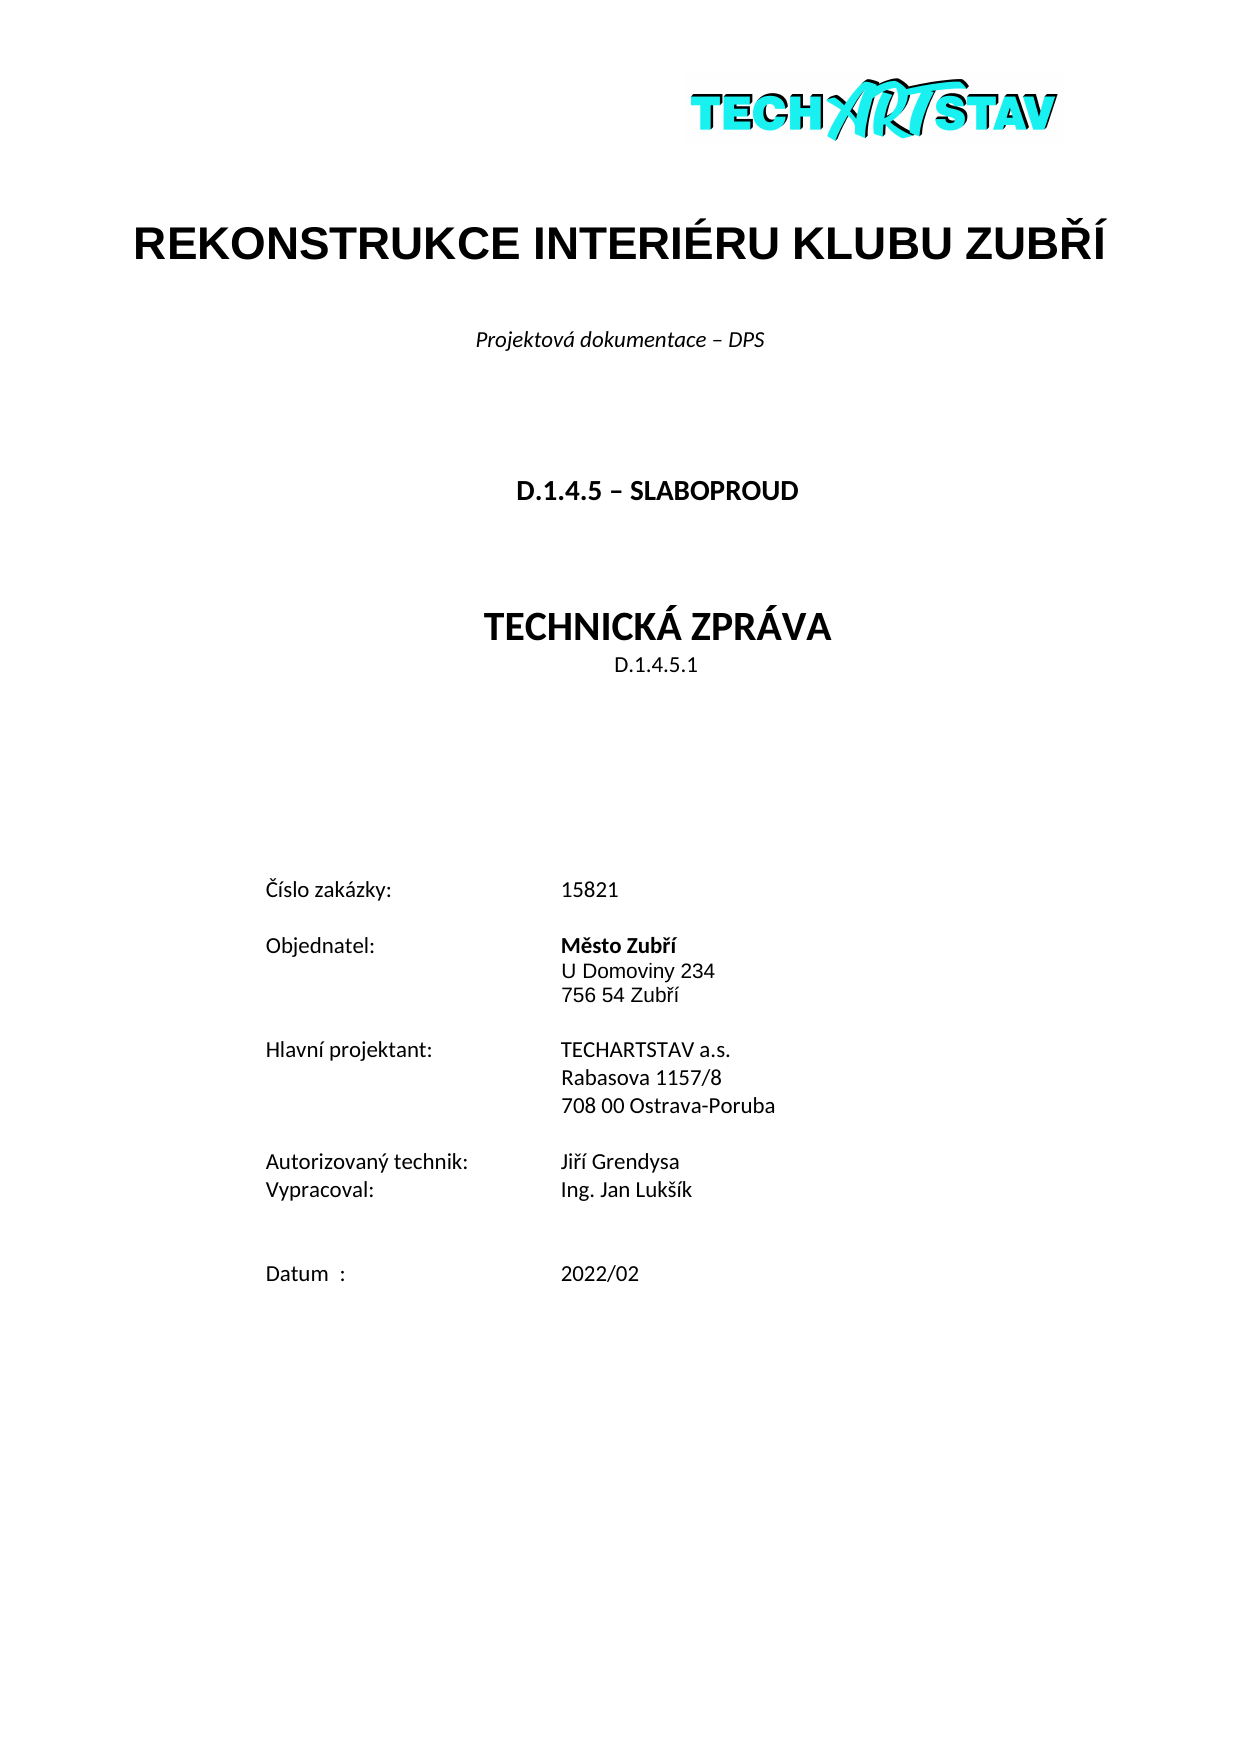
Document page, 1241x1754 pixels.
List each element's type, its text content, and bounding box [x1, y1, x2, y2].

text Projektová dokumentace – DPS [118, 325, 1122, 353]
text 708 00 Ostrava-Poruba [487, 1091, 1122, 1119]
picture [685, 73, 1064, 145]
text Datum : 2022/02 [192, 1259, 1122, 1287]
text Autorizovaný technik: Jiří Grendysa [118, 1147, 1122, 1175]
text D.1.4.5 – SLABOPROUD [193, 472, 1122, 508]
text Vypracoval: Ing. Jan Lukšík [118, 1175, 1122, 1203]
text Rekonstrukce interiéru klubu Zubří [118, 216, 1122, 269]
text U Domoviny 234 [487, 959, 1122, 983]
text technická zpráva [193, 600, 1122, 651]
text Rabasova 1157/8 [487, 1063, 1122, 1091]
text 756 54 Zubří [487, 983, 1122, 1007]
text Objednatel: Město Zubří [192, 931, 1122, 959]
text Číslo zakázky: 15821 [192, 875, 1122, 903]
text D.1.4.5.1 [537, 651, 1122, 678]
text Hlavní projektant: TECHARTSTAV a.s. [192, 1035, 1122, 1063]
